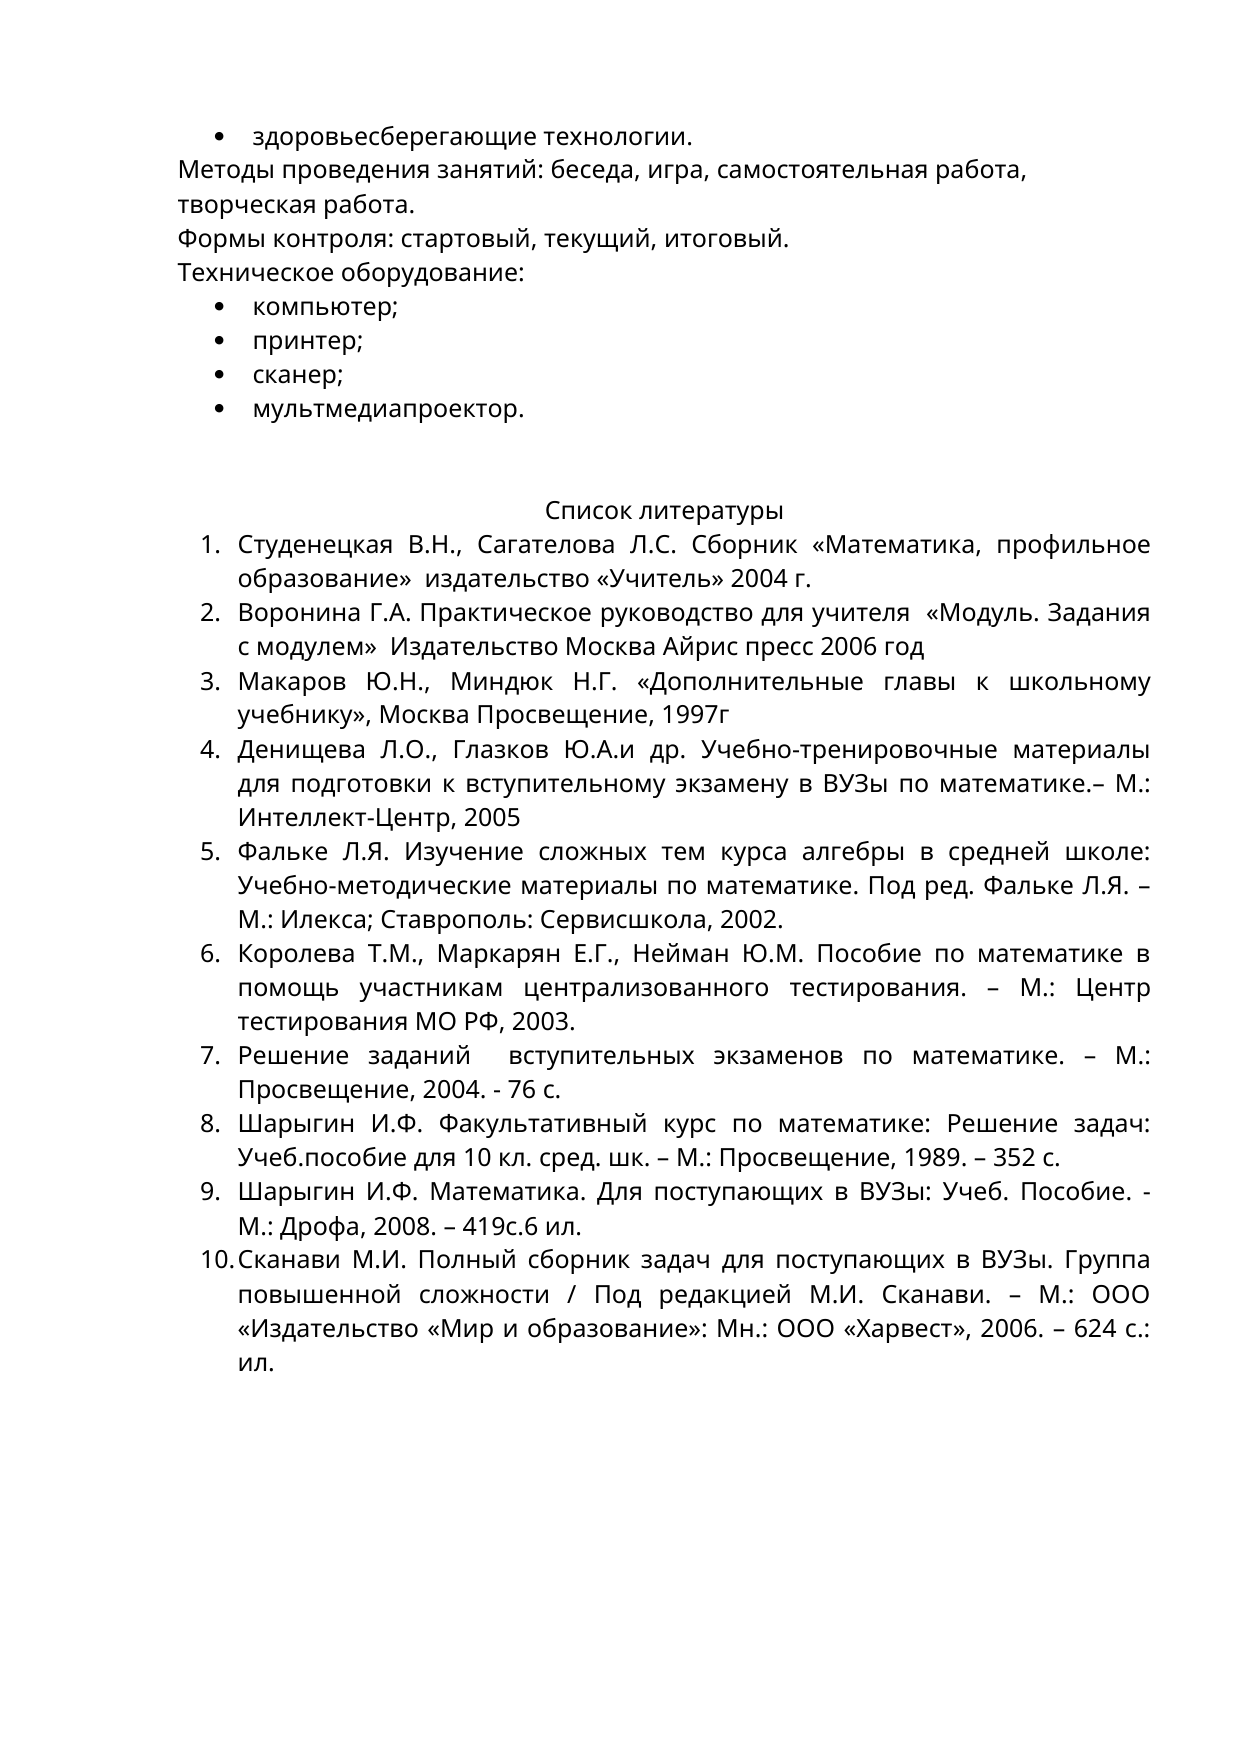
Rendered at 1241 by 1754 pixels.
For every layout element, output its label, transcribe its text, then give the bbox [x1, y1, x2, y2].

list Шарыгин И.Ф. Математика. Для поступающих в ВУЗы: Учеб. Пособие. - М.: Дрофа, 2008. – 419с.6 ил. [200, 1174, 1152, 1242]
list сканер; [215, 357, 1152, 391]
list Студенецкая В.Н., Сагателова Л.С. Сборник «Математика, профильное образование» издательство «Учитель» . [200, 527, 1152, 595]
text Формы контроля: стартовый, текущий, итоговый. [177, 220, 1152, 254]
list Решение заданий вступительных экзаменов по математике. – М.: Просвещение, 2004. - 76 с. [200, 1038, 1152, 1106]
list компьютер; [215, 288, 1152, 322]
list Фальке Л.Я. Изучение сложных тем курса алгебры в средней школе: Учебно-методические материалы по математике. Под ред. Фальке Л.Я. – М.: Илекса; Ставрополь: Сервисшкола, 2002. [200, 833, 1152, 936]
list принтер; [215, 322, 1152, 357]
text Техническое оборудование: [177, 254, 1152, 288]
text Методы проведения занятий: беседа, игра, самостоятельная работа, творческая работа. [177, 152, 1152, 220]
list Воронина Г.А. Практическое руководство для учителя «Модуль. Задания с модулем» Издательство Москва Айрис пресс 2006 год [200, 595, 1152, 663]
list Сканави М.И. Полный сборник задач для поступающих в ВУЗы. Группа повышенной сложности / Под редакцией М.И. Сканави. – М.: ООО «Издательство «Мир и образование»: Мн.: ООО «Харвест», 2006. – 624 с.: ил. [200, 1242, 1152, 1378]
list Шарыгин И.Ф. Факультативный курс по математике: Решение задач: Учеб.пособие для 10 кл. сред. шк. – М.: Просвещение, 1989. – 352 с. [200, 1106, 1152, 1174]
list мультмедиапроектор. [215, 391, 1152, 425]
list Макаров Ю.Н., Миндюк Н.Г. «Дополнительные главы к школьному учебнику», Москва Просвещение, 1997г [200, 663, 1152, 731]
subtitle Список литературы [177, 493, 1152, 527]
list здоровьесберегающие технологии. [215, 118, 1152, 152]
list Денищева Л.О., Глазков Ю.А.и др. Учебно-тренировочные материалы для подготовки к вступительному экзамену в ВУЗы по математике.– М.: Интеллект-Центр, 2005 [200, 731, 1152, 833]
list Королева Т.М., Маркарян Е.Г., Нейман Ю.М. Пособие по математике в помощь участникам централизованного тестирования. – М.: Центр тестирования МО РФ, 2003. [200, 936, 1152, 1038]
